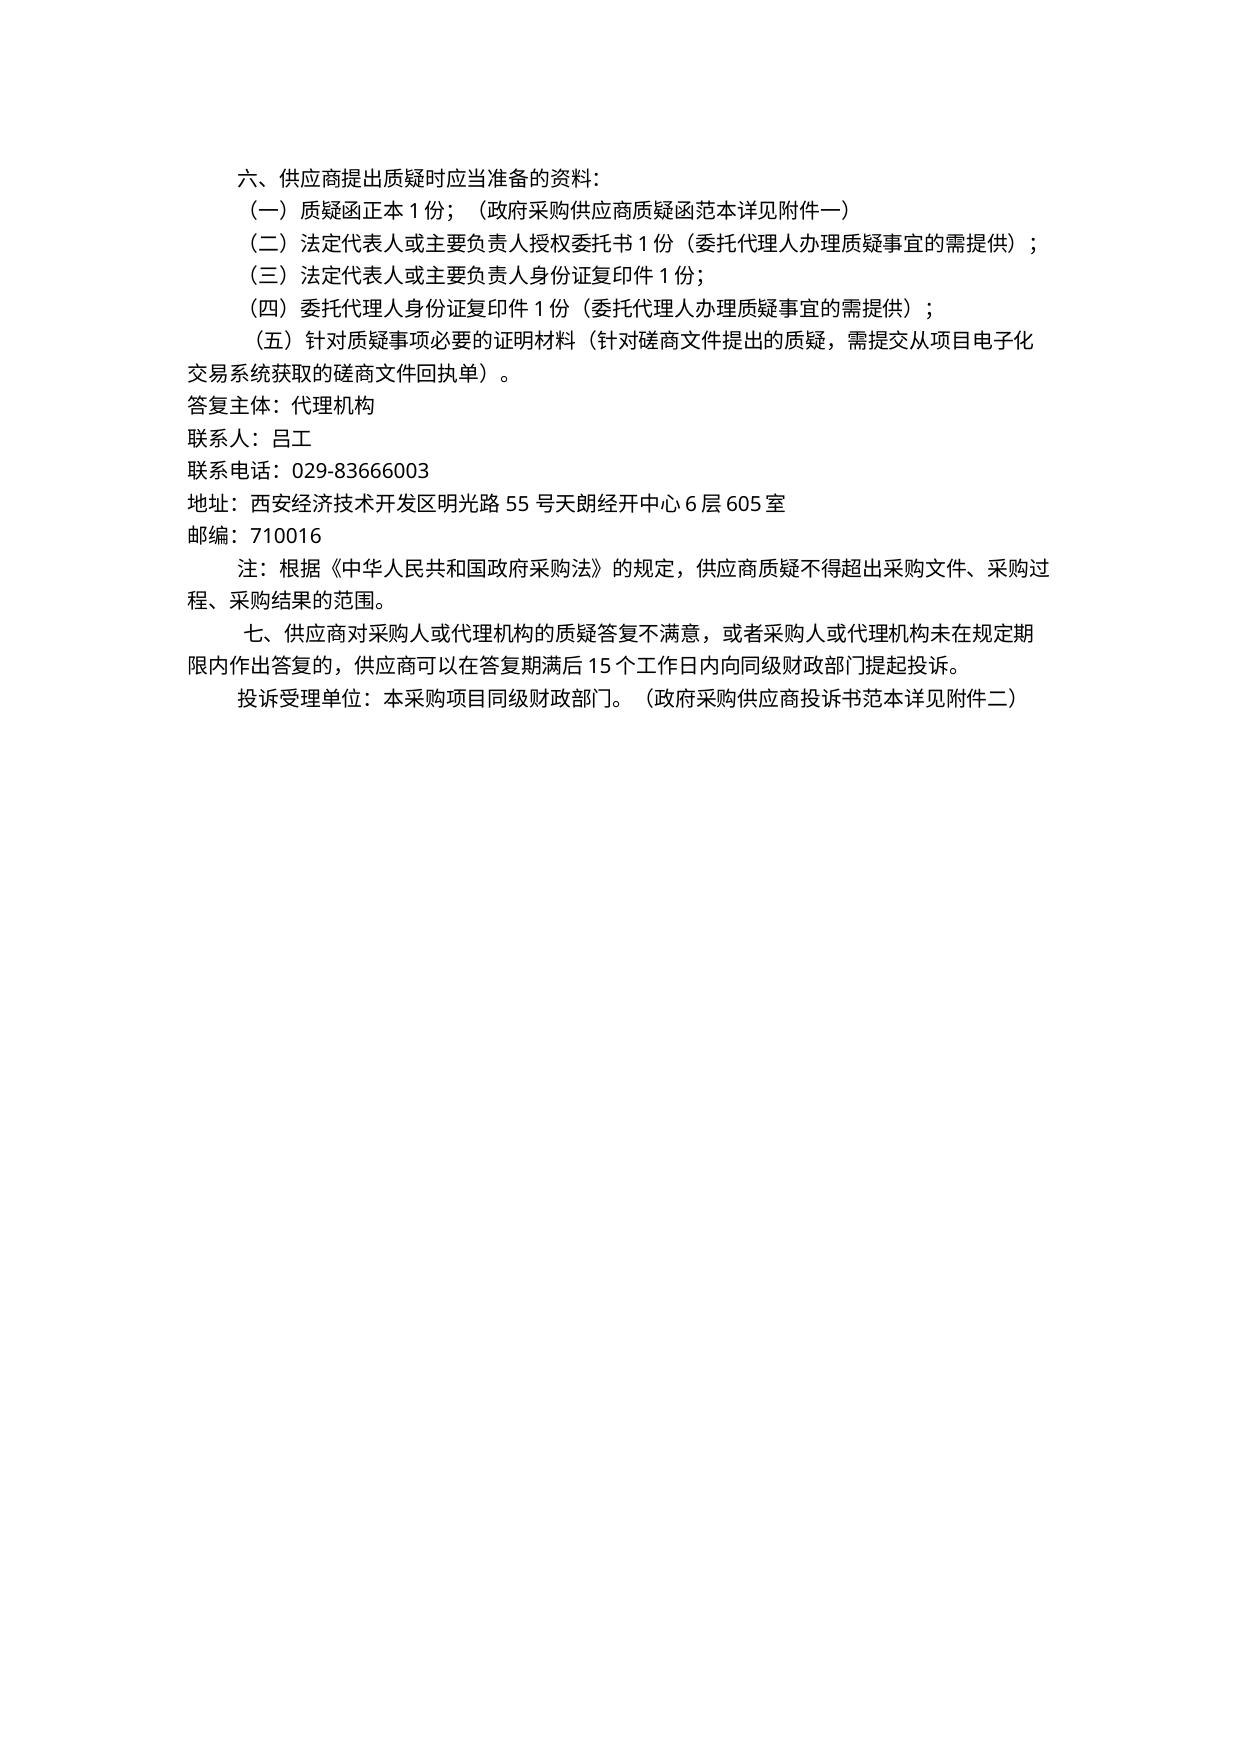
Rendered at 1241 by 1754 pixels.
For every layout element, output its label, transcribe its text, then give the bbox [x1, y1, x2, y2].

text 注：根据《中华人民共和国政府采购法》的规定，供应商质疑不得超出采购文件、采购过程、采购结果的范围。 [187, 552, 1053, 617]
text （三）法定代表人或主要负责人身份证复印件1份； [187, 259, 1053, 292]
text （一）质疑函正本1份；（政府采购供应商质疑函范本详见附件一） [187, 194, 1053, 227]
text （二）法定代表人或主要负责人授权委托书1份（委托代理人办理质疑事宜的需提供）； [187, 227, 1053, 259]
text 地址：西安经济技术开发区明光路 55 号天朗经开中心6层605室 [187, 487, 1053, 519]
text （四）委托代理人身份证复印件1份（委托代理人办理质疑事宜的需提供）； [187, 292, 1053, 324]
text 答复主体：代理机构 [187, 389, 1053, 422]
text 联系电话：029-83666003 [187, 454, 1053, 487]
text 投诉受理单位：本采购项目同级财政部门。（政府采购供应商投诉书范本详见附件二） [187, 682, 1053, 714]
text （五）针对质疑事项必要的证明材料（针对磋商文件提出的质疑，需提交从项目电子化交易系统获取的磋商文件回执单）。 [187, 324, 1053, 389]
text 邮编：710016 [187, 519, 1053, 552]
text 六、供应商提出质疑时应当准备的资料： [187, 162, 1053, 194]
text 联系人：吕工 [187, 422, 1053, 454]
text 七、供应商对采购人或代理机构的质疑答复不满意，或者采购人或代理机构未在规定期限内作出答复的，供应商可以在答复期满后15个工作日内向同级财政部门提起投诉。 [187, 617, 1053, 682]
